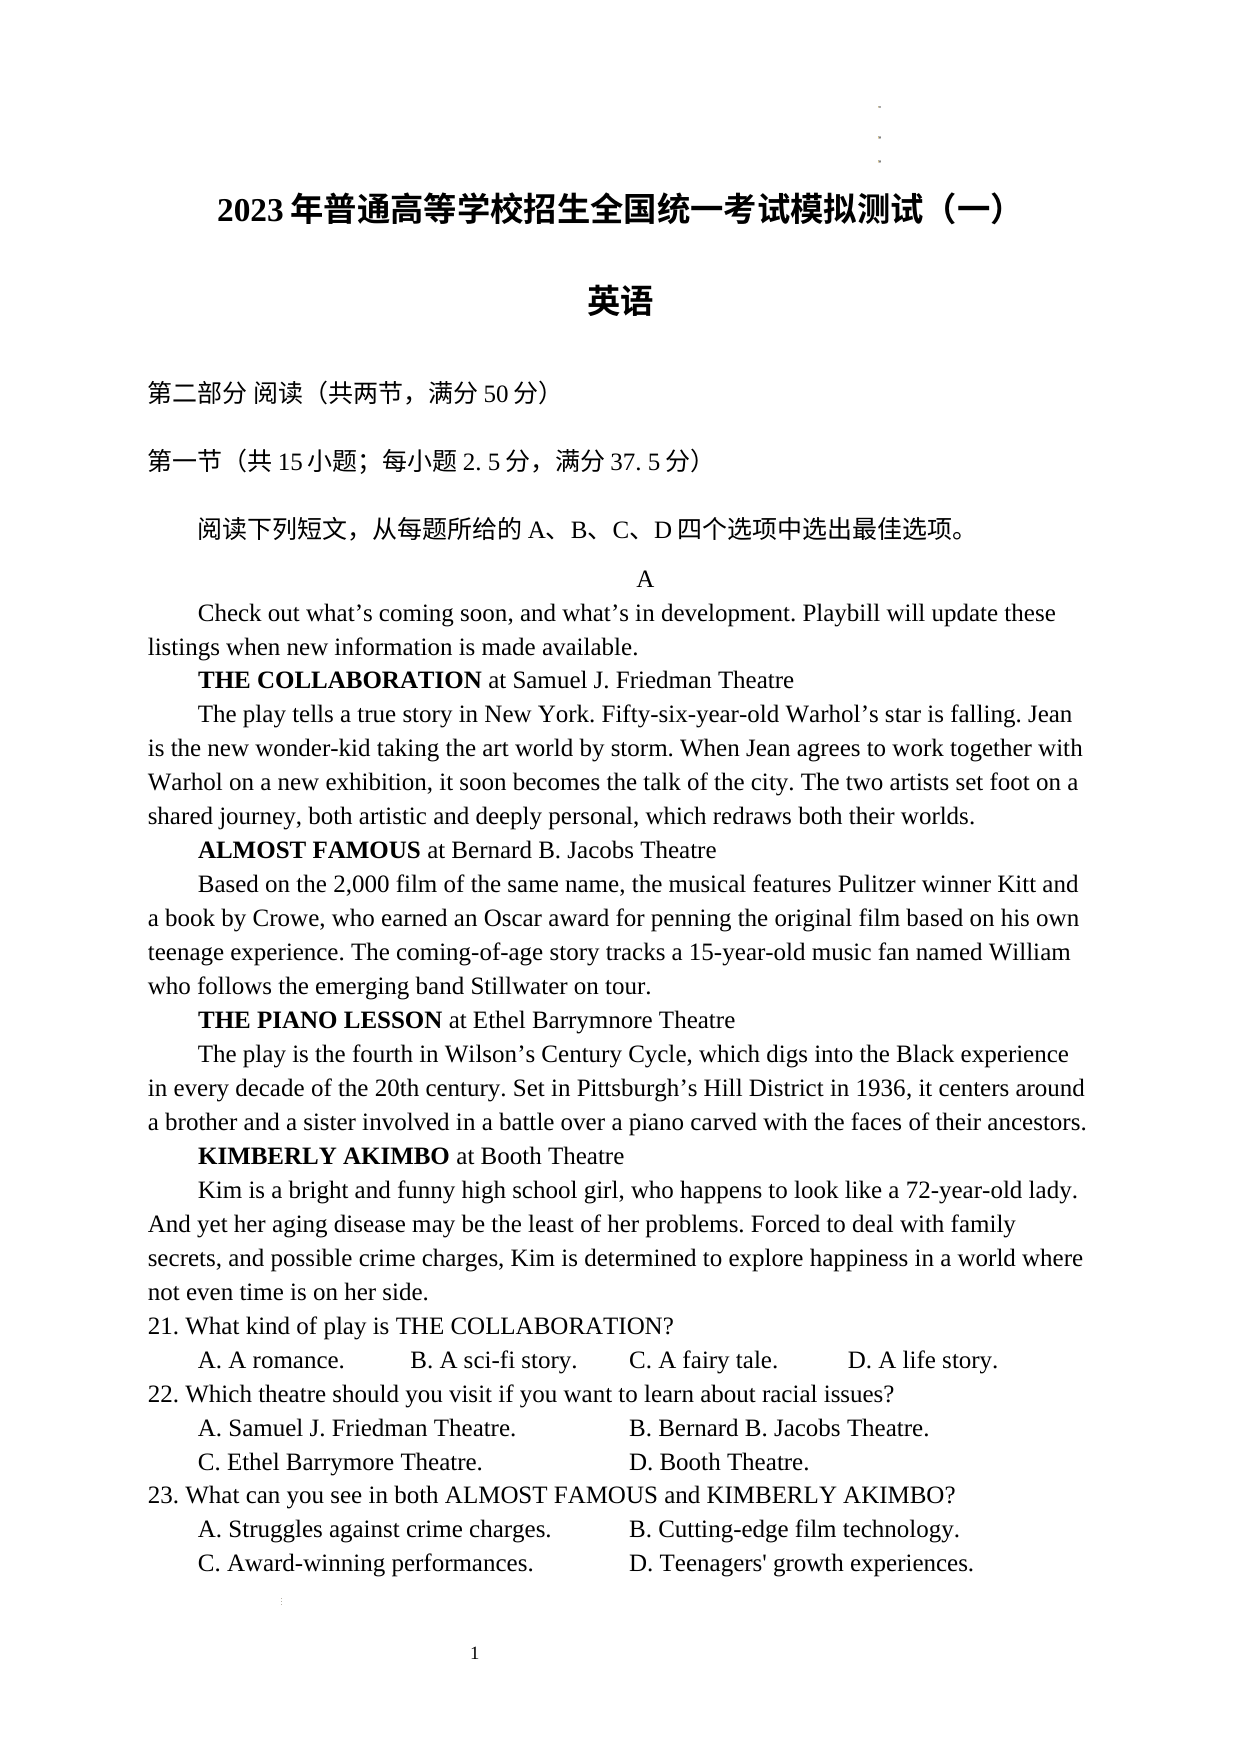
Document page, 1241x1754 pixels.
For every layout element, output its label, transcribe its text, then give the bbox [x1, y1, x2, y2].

text C. Ethel Barrymore Theatre. D. Booth Theatre. [148, 1444, 1093, 1478]
text 2023年普通高等学校招生全国统一考试模拟测试（一） [148, 173, 1093, 241]
text Check out what’s coming soon, and what’s in development. Playbill will update these listings when new information is made available. [148, 595, 1093, 663]
text 第一节（共15小题；每小题2. 5分，满分37. 5分） [148, 425, 1093, 493]
text 21. What kind of play is THE COLLABORATION? [148, 1308, 1093, 1342]
text 第二部分 阅读（共两节，满分50分） [148, 357, 1093, 425]
text C. Award-winning performances. D. Teenagers' growth experiences. [148, 1546, 1093, 1580]
text 23. What can you see in both ALMOST FAMOUS and KIMBERLY AKIMBO? [148, 1478, 1093, 1512]
text KIMBERLY AKIMBO at Booth Theatre [148, 1138, 1093, 1172]
text A. Struggles against crime charges. B. Cutting-edge film technology. [148, 1512, 1093, 1546]
text A [148, 561, 1093, 595]
text THE COLLABORATION at Samuel J. Friedman Theatre [148, 663, 1093, 697]
text Based on the 2,000 film of the same name, the musical features Pulitzer winner Kitt and a book by Crowe, who earned an Oscar award for penning the original film based on his own teenage experience. The coming-of-age story tracks a 15-year-old music fan named William who follows the emerging band Stillwater on tour. [148, 867, 1093, 1003]
text A. Samuel J. Friedman Theatre. B. Bernard B. Jacobs Theatre. [148, 1410, 1093, 1444]
text The play tells a true story in New York. Fifty-six-year-old Warhol’s star is falling. Jean is the new wonder-kid taking the art world by storm. When Jean agrees to work together with Warhol on a new exhibition, it soon becomes the talk of the city. The two artists set foot on a shared journey, both artistic and deeply personal, which redraws both their worlds. [148, 697, 1093, 833]
text THE PIANO LESSON at Ethel Barrymnore Theatre [148, 1003, 1093, 1037]
text 英语 [148, 265, 1093, 333]
text ALMOST FAMOUS at Bernard B. Jacobs Theatre [148, 833, 1093, 867]
text A. A romance. B. A sci-fi story. C. A fairy tale. D. A life story. [148, 1342, 1093, 1376]
text 22. Which theatre should you visit if you want to learn about racial issues? [148, 1376, 1093, 1410]
text Kim is a bright and funny high school girl, who happens to look like a 72-year-old lady. And yet her aging disease may be the least of her problems. Forced to deal with family secrets, and possible crime charges, Kim is determined to explore happiness in a world where not even time is on her side. [148, 1172, 1093, 1308]
text The play is the fourth in Wilson’s Century Cycle, which digs into the Black experience in every decade of the 20th century. Set in Pittsburgh’s Hill District in 1936, it centers around a brother and a sister involved in a battle over a piano carved with the faces of their ancestors. [148, 1037, 1093, 1138]
text 阅读下列短文，从每题所给的A、B、C、D四个选项中选出最佳选项。 [148, 493, 1093, 561]
